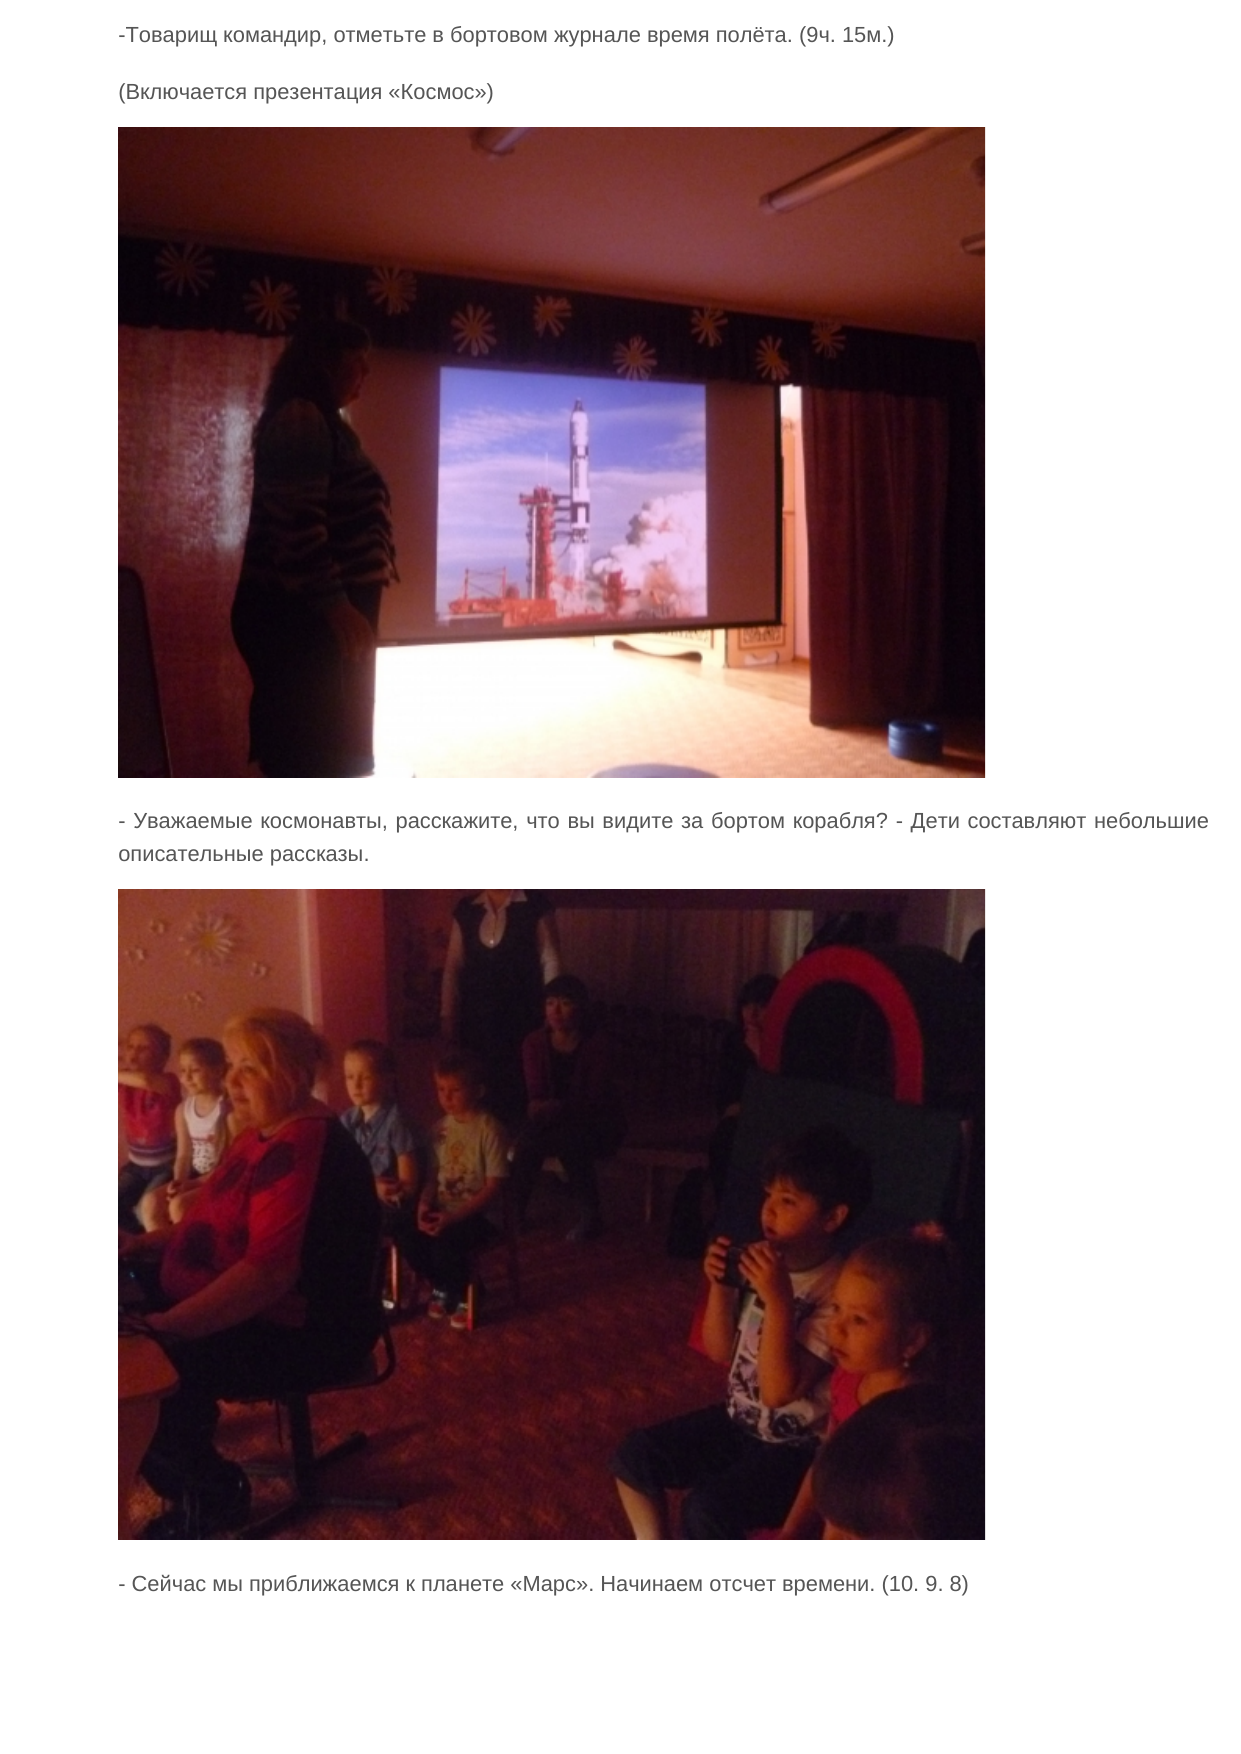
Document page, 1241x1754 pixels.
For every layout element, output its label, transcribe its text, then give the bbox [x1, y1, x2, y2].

picture [118, 889, 986, 1540]
text - Сейчас мы приближаемся к планете «Марс». Начинаем отсчет времени. (10. 9. 8) [118, 1563, 1211, 1596]
text (Включается презентация «Космос») [118, 71, 1211, 104]
text -Товарищ командир, отметьте в бортовом журнале время полёта. (9ч. 15м.) [118, 15, 1211, 48]
picture [118, 127, 986, 778]
text - Уважаемые космонавты, расскажите, что вы видите за бортом корабля? - Дети составляют небольшие описательные рассказы. [118, 801, 1211, 866]
